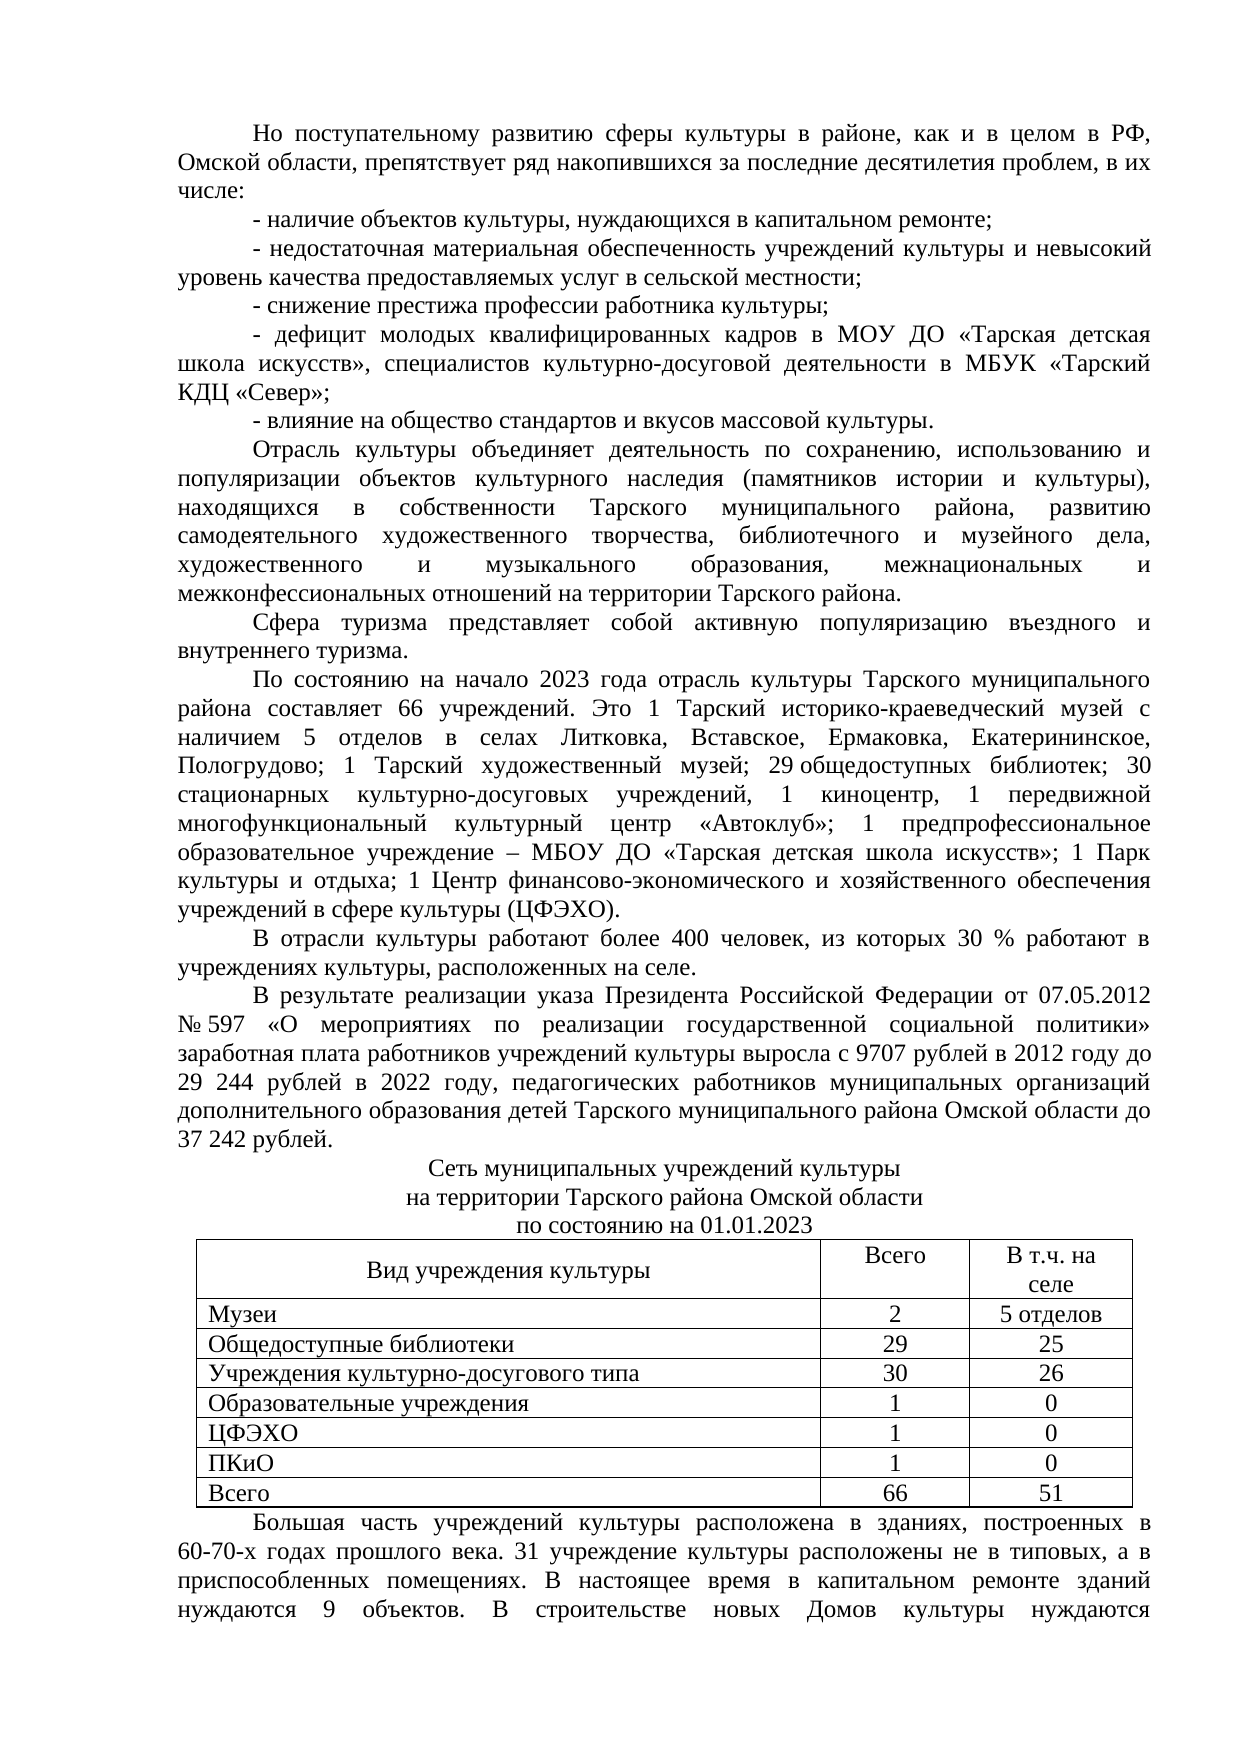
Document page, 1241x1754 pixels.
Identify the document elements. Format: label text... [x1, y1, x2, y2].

text Отрасль культуры объединяет деятельность по сохранению, использованию и популяризации объектов культурного наследия (памятников истории и культуры), находящихся в собственности Тарского муниципального района, развитию самодеятельного художественного творчества, библиотечного и музейного дела, художественного и музыкального образования, межнациональных и межконфессиональных отношений на территории Тарского района. [177, 434, 1152, 607]
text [177, 1507, 1152, 1622]
text - дефицит молодых квалифицированных кадров в МОУ ДО «Тарская детская школа искусств», специалистов культурно-досуговой деятельности в МБУК «Тарский КДЦ «Север»; [177, 319, 1152, 406]
text на территории Тарского района Омской области [177, 1182, 1152, 1211]
table_cell 1 [821, 1448, 969, 1477]
table_cell 1 [821, 1388, 969, 1417]
table_cell 25 [970, 1329, 1132, 1357]
table_cell Всего [197, 1478, 820, 1506]
table_header В т.ч. на селе [970, 1240, 1132, 1298]
table_cell Общедоступные библиотеки [197, 1329, 820, 1357]
table_cell ПКиО [197, 1448, 820, 1477]
text - снижение престижа профессии работника культуры; [177, 291, 1152, 319]
table_cell 66 [821, 1478, 969, 1506]
text В отрасли культуры работают более 400 человек, из которых 30 % работают в учреждениях культуры, расположенных на селе. [177, 923, 1152, 981]
text - наличие объектов культуры, нуждающихся в капитальном ремонте; [177, 204, 1152, 233]
table_cell 0 [970, 1448, 1132, 1477]
table_cell 30 [821, 1359, 969, 1387]
table_cell Музеи [197, 1299, 820, 1328]
table_header Всего [821, 1240, 969, 1298]
table_cell 5 отделов [970, 1299, 1132, 1328]
text По состоянию на начало 2023 года отрасль культуры Тарского муниципального района составляет 66 учреждений. Это 1 Тарский историко-краеведческий музей с наличием 5 отделов в селах Литковка, Вставское, Ермаковка, Екатерининское, Пологрудово; 1 Тарский художественный музей; 29 общедоступных библиотек; 30 стационарных культурно-досуговых учреждений, 1 киноцентр, 1 передвижной многофункциональный культурный центр «Автоклуб»; 1 предпрофессиональное образовательное учреждение – МБОУ ДО «Тарская детская школа искусств»; 1 Парк культуры и отдыха; 1 Центр финансово-экономического и хозяйственного обеспечения учреждений в сфере культуры (ЦФЭХО). [177, 664, 1152, 923]
table_cell 0 [970, 1418, 1132, 1447]
table_cell 29 [821, 1329, 969, 1357]
text Сфера туризма представляет собой активную популяризацию въездного и внутреннего туризма. [177, 607, 1152, 664]
table_cell 51 [970, 1478, 1132, 1506]
text В результате реализации указа Президента Российской Федерации от 07.05.2012 № 597 «О мероприятиях по реализации государственной социальной политики» заработная плата работников учреждений культуры выросла с 9707 рублей в 2012 году до 29 244 рублей в 2022 году, педагогических работников муниципальных организаций дополнительного образования детей Тарского муниципального района Омской области до 37 242 рублей. [177, 981, 1152, 1153]
text Сеть муниципальных учреждений культуры [177, 1153, 1152, 1182]
table_cell 1 [821, 1418, 969, 1447]
table_cell Учреждения культурно-досугового типа [197, 1359, 820, 1387]
table_cell 26 [970, 1359, 1132, 1387]
table_cell 2 [821, 1299, 969, 1328]
table_cell Образовательные учреждения [197, 1388, 820, 1417]
text - влияние на общество стандартов и вкусов массовой культуры. [177, 406, 1152, 434]
table_cell ЦФЭХО [197, 1418, 820, 1447]
text Но поступательному развитию сферы культуры в районе, как и в целом в РФ, Омской области, препятствует ряд накопившихся за последние десятилетия проблем, в их числе: [177, 118, 1152, 204]
text по состоянию на 01.01.2023 [177, 1211, 1152, 1239]
table_cell 0 [970, 1388, 1132, 1417]
text - недостаточная материальная обеспеченность учреждений культуры и невысокий уровень качества предоставляемых услуг в сельской местности; [177, 233, 1152, 291]
table_header Вид учреждения культуры [197, 1240, 820, 1298]
